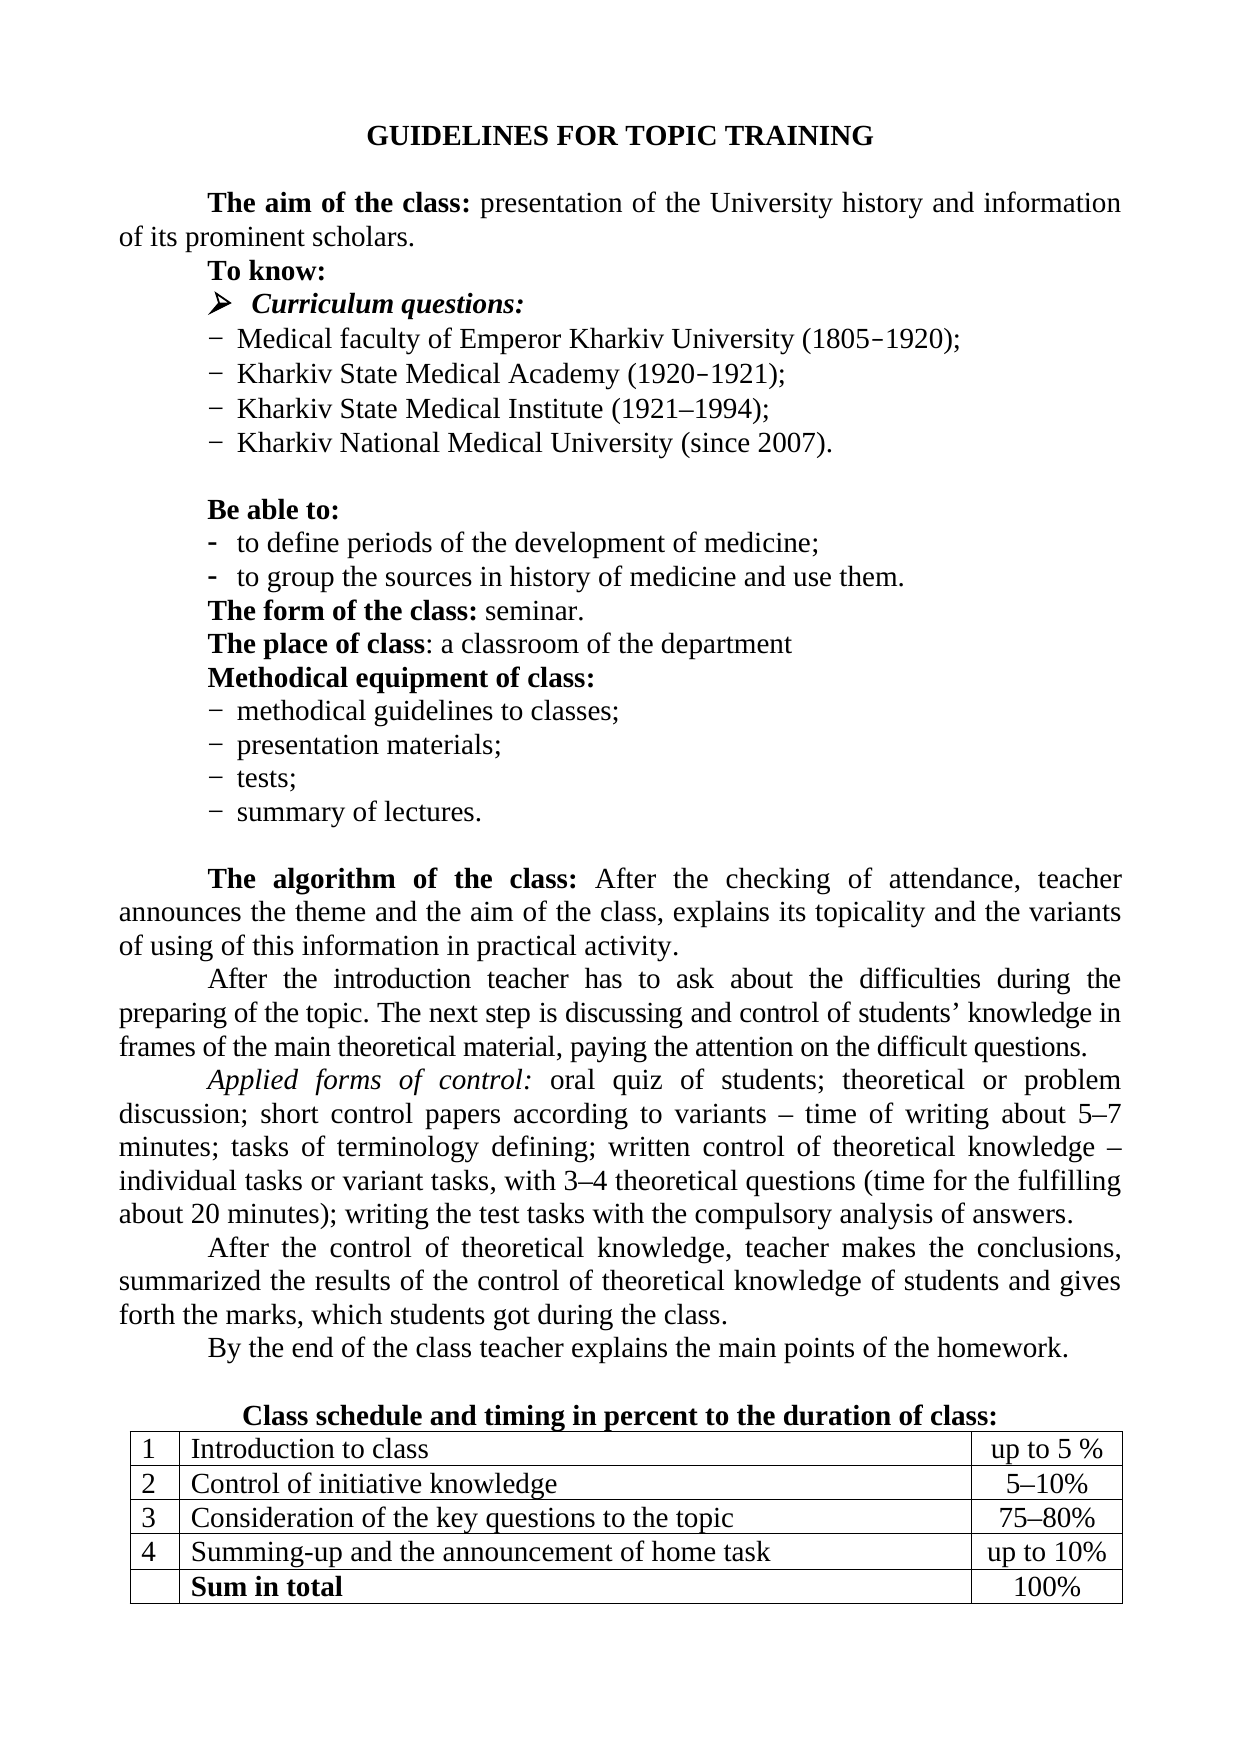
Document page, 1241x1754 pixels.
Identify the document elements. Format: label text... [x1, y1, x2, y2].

list to define periods of the development of medicine; [118, 525, 1122, 559]
text By the end of the class teacher explains the main points of the homework. [118, 1331, 1122, 1364]
table_cell Sum in total [180, 1570, 971, 1603]
text The algorithm of the class: After the checking of attendance, teacher announces the theme and the aim of the class, explains its topicality and the variants of using of this information in practical activity. [118, 861, 1122, 962]
list presentation materials; [207, 727, 1122, 760]
list Curriculum questions: [118, 286, 1122, 320]
table_cell [131, 1570, 179, 1603]
table_cell Consideration of the key questions to the topic [180, 1500, 971, 1533]
table_cell 5–10% [972, 1466, 1122, 1499]
list Medical faculty of Emperor Kharkiv University (1805–1920); [118, 320, 1122, 356]
text To know: [118, 253, 1122, 286]
list summary of lectures. [207, 794, 1122, 827]
table_header up to 5 % [972, 1432, 1122, 1465]
table_cell Summing-up and the announcement of home task [180, 1534, 971, 1569]
text GUIDELINES FOR TOPIC TRAINING [118, 118, 1122, 152]
list Kharkiv State Medical Academy (1920–1921); [118, 356, 1122, 391]
text The form of the class: seminar. [118, 593, 1122, 626]
text After the introduction teacher has to ask about the difficulties during the preparing of the topic. The next step is discussing and control of students’ knowledge in frames of the main theoretical material, paying the attention on the difficult questions. [118, 962, 1122, 1062]
list Kharkiv National Medical University (since 2007). [118, 425, 1122, 458]
table_cell 100% [972, 1570, 1122, 1603]
table_header Introduction to class [180, 1432, 971, 1465]
list tests; [207, 760, 1122, 794]
list Be able to: [118, 492, 1122, 525]
text The place of class: a classroom of the department [118, 626, 1122, 660]
table_cell 4 [131, 1534, 179, 1569]
text Applied forms of control: oral quiz of students; theoretical or problem discussion; short control papers according to variants – time of writing about 5–7 minutes; tasks of terminology defining; written control of theoretical knowledge – individual tasks or variant tasks, with 3–4 theoretical questions (time for the fulfilling about 20 minutes); writing the test tasks with the compulsory analysis of answers. [118, 1062, 1122, 1230]
table_cell 3 [131, 1500, 179, 1533]
list to group the sources in history of medicine and use them. [118, 559, 1122, 593]
table_header 1 [131, 1432, 179, 1465]
table_cell 75–80% [972, 1500, 1122, 1533]
table_cell 2 [131, 1466, 179, 1499]
text Methodical equipment of class: [118, 660, 1122, 693]
table_cell up to 10% [972, 1534, 1122, 1569]
table_cell Control of initiative knowledge [180, 1466, 971, 1499]
text After the control of theoretical knowledge, teacher makes the conclusions, summarized the results of the control of theoretical knowledge of students and gives forth the marks, which students got during the class. [118, 1230, 1122, 1331]
text The aim of the class: presentation of the University history and information of its prominent scholars. [118, 186, 1122, 253]
list Kharkiv State Medical Institute (1921–1994); [118, 391, 1122, 425]
text Class schedule and timing in percent to the duration of class: [118, 1398, 1122, 1431]
list methodical guidelines to classes; [207, 693, 1122, 727]
